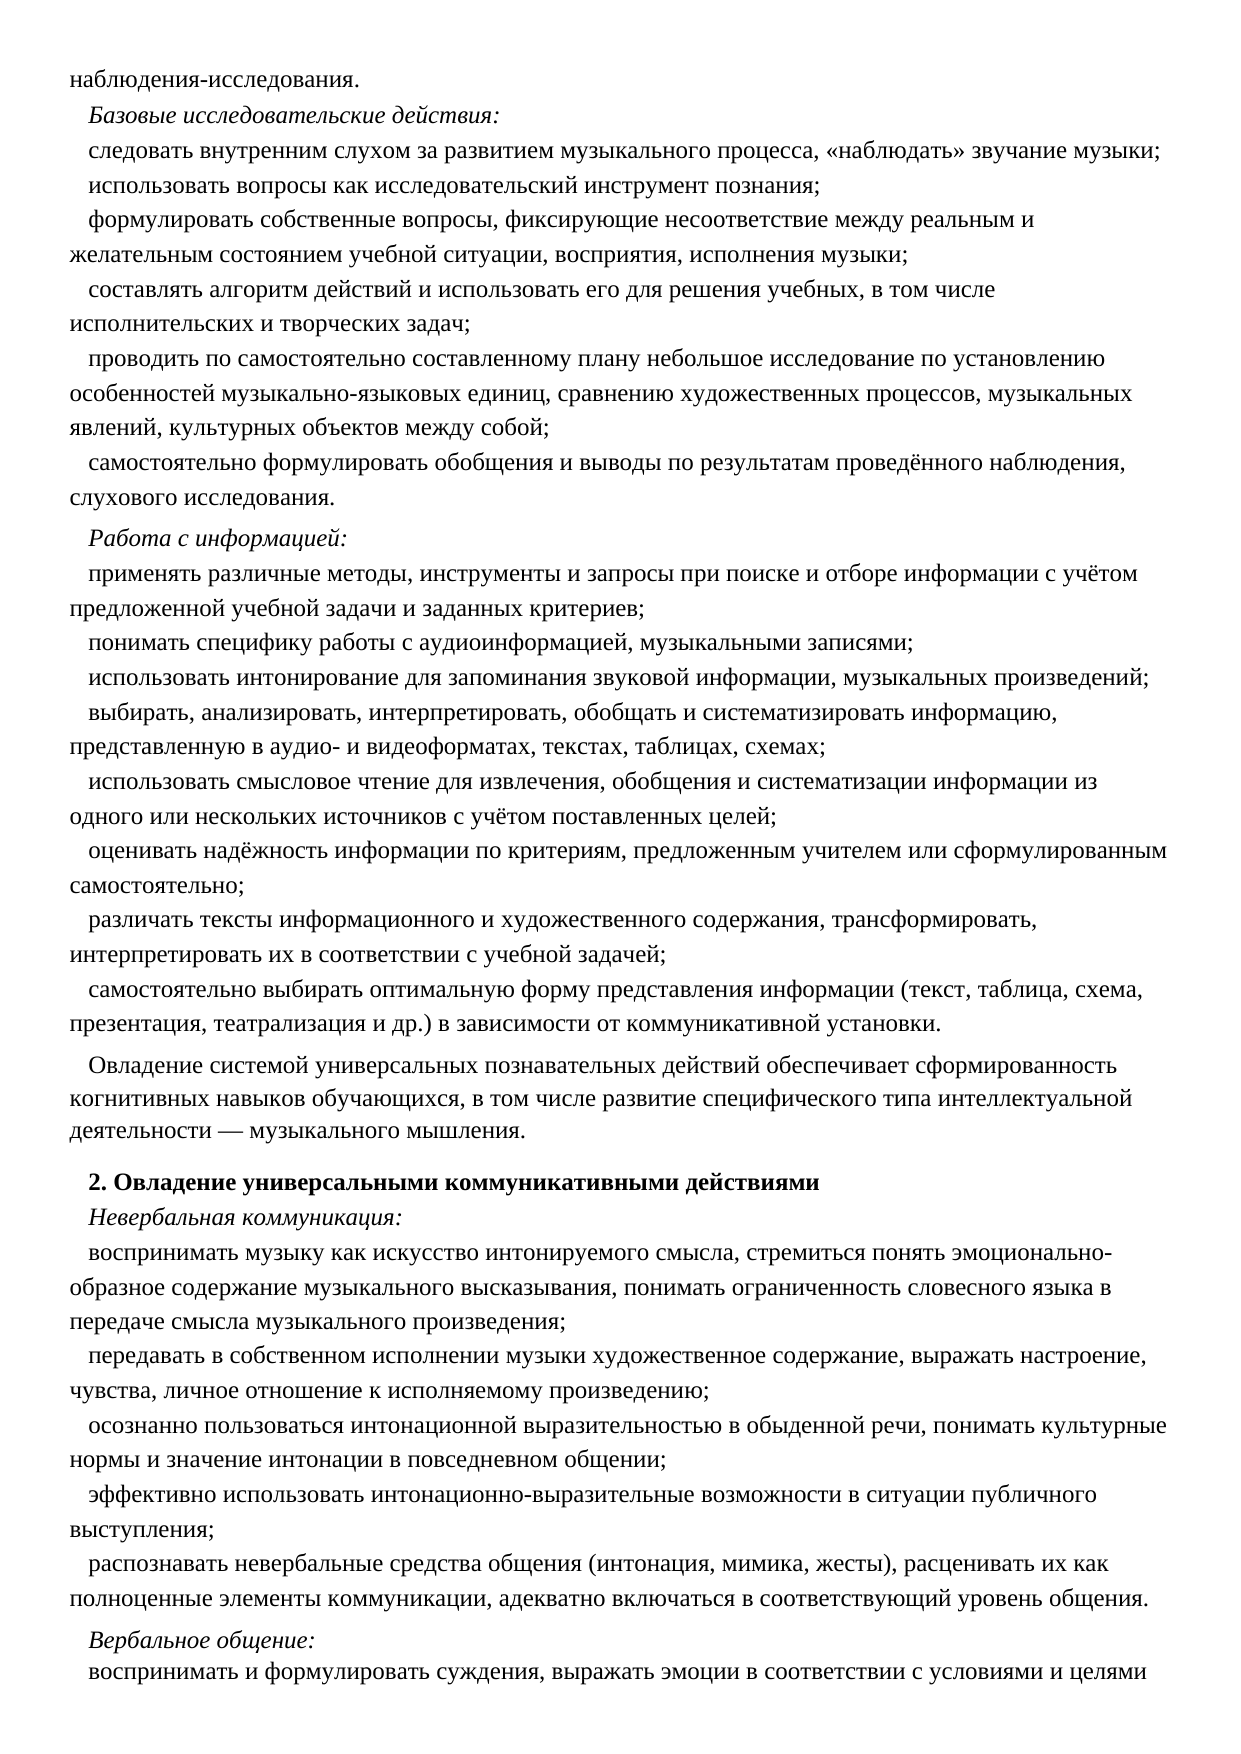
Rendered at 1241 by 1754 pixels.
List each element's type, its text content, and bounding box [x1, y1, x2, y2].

text Овладение системой универсальных познавательных действий обеспечивает сформированность когнитивных навыков обучающихся, в том числе развитие специфического типа интеллектуальной деятельности — музыкального мышления. [69, 1050, 1140, 1144]
text Базовые исследовательские действия: следовать внутренним слухом за развитием музыкального процесса, «наблюдать» звучание музыки; использовать вопросы как исследовательский инструмент познания; формулировать собственные вопросы, фиксирующие несоответствие между реальным и желательным состоянием учебной ситуации, восприятия, исполнения музыки; составлять алгоритм действий и использовать его для решения учебных, в том числе исполнительских и творческих задач; проводить по самостоятельно составленному плану небольшое исследование по установлению особенностей музыкально-языковых единиц, сравнению художественных процессов, музыкальных явлений, культурных объектов между собой; самостоятельно формулировать обобщения и выводы по результатам проведённого наблюдения, слухового исследования. [69, 100, 1170, 510]
text Работа с информацией: применять различные методы, инструменты и запросы при поиске и отборе информации с учётом предложенной учебной задачи и заданных критериев; понимать специфику работы с аудиоинформацией, музыкальными записями; использовать интонирование для запоминания звуковой информации, музыкальных произведений; выбирать, анализировать, интерпретировать, обобщать и систематизировать информацию, представленную в аудио- и видеоформатах, текстах, таблицах, схемах; использовать смысловое чтение для извлечения, обобщения и систематизации информации из одного или нескольких источников с учётом поставленных целей; оценивать надёжность информации по критериям, предложенным учителем или сформулированным самостоятельно; различать тексты информационного и художественного содержания, трансформировать, интерпретировать их в соответствии с учебной задачей; самостоятельно выбирать оптимальную форму представления информации (текст, таблица, схема, презентация, театрализация и др.) в зависимости от коммуникативной установки. [69, 523, 1170, 1037]
text 2. Овладение универсальными коммуникативными действиями Невербальная коммуникация: воспринимать музыку как искусство интонируемого смысла, стремиться понять эмоционально-образное содержание музыкального высказывания, понимать ограниченность словесного языка в передаче смысла музыкального произведения; передавать в собственном исполнении музыки художественное содержание, выражать настроение, чувства, личное отношение к исполняемому произведению; осознанно пользоваться интонационной выразительностью в обыденной речи, понимать культурные нормы и значение интонации в повседневном общении; эффективно использовать интонационно-выразительные возможности в ситуации публичного выступления; распознавать невербальные средства общения (интонация, мимика, жесты), расценивать их как полноценные элементы коммуникации, адекватно включаться в соответствующий уровень общения. [69, 1167, 1170, 1612]
text наблюдения-исследования. [69, 66, 1170, 93]
text Вербальное общение: воспринимать и формулировать суждения, выражать эмоции в соответствии с условиями и целями [88, 1625, 1155, 1685]
